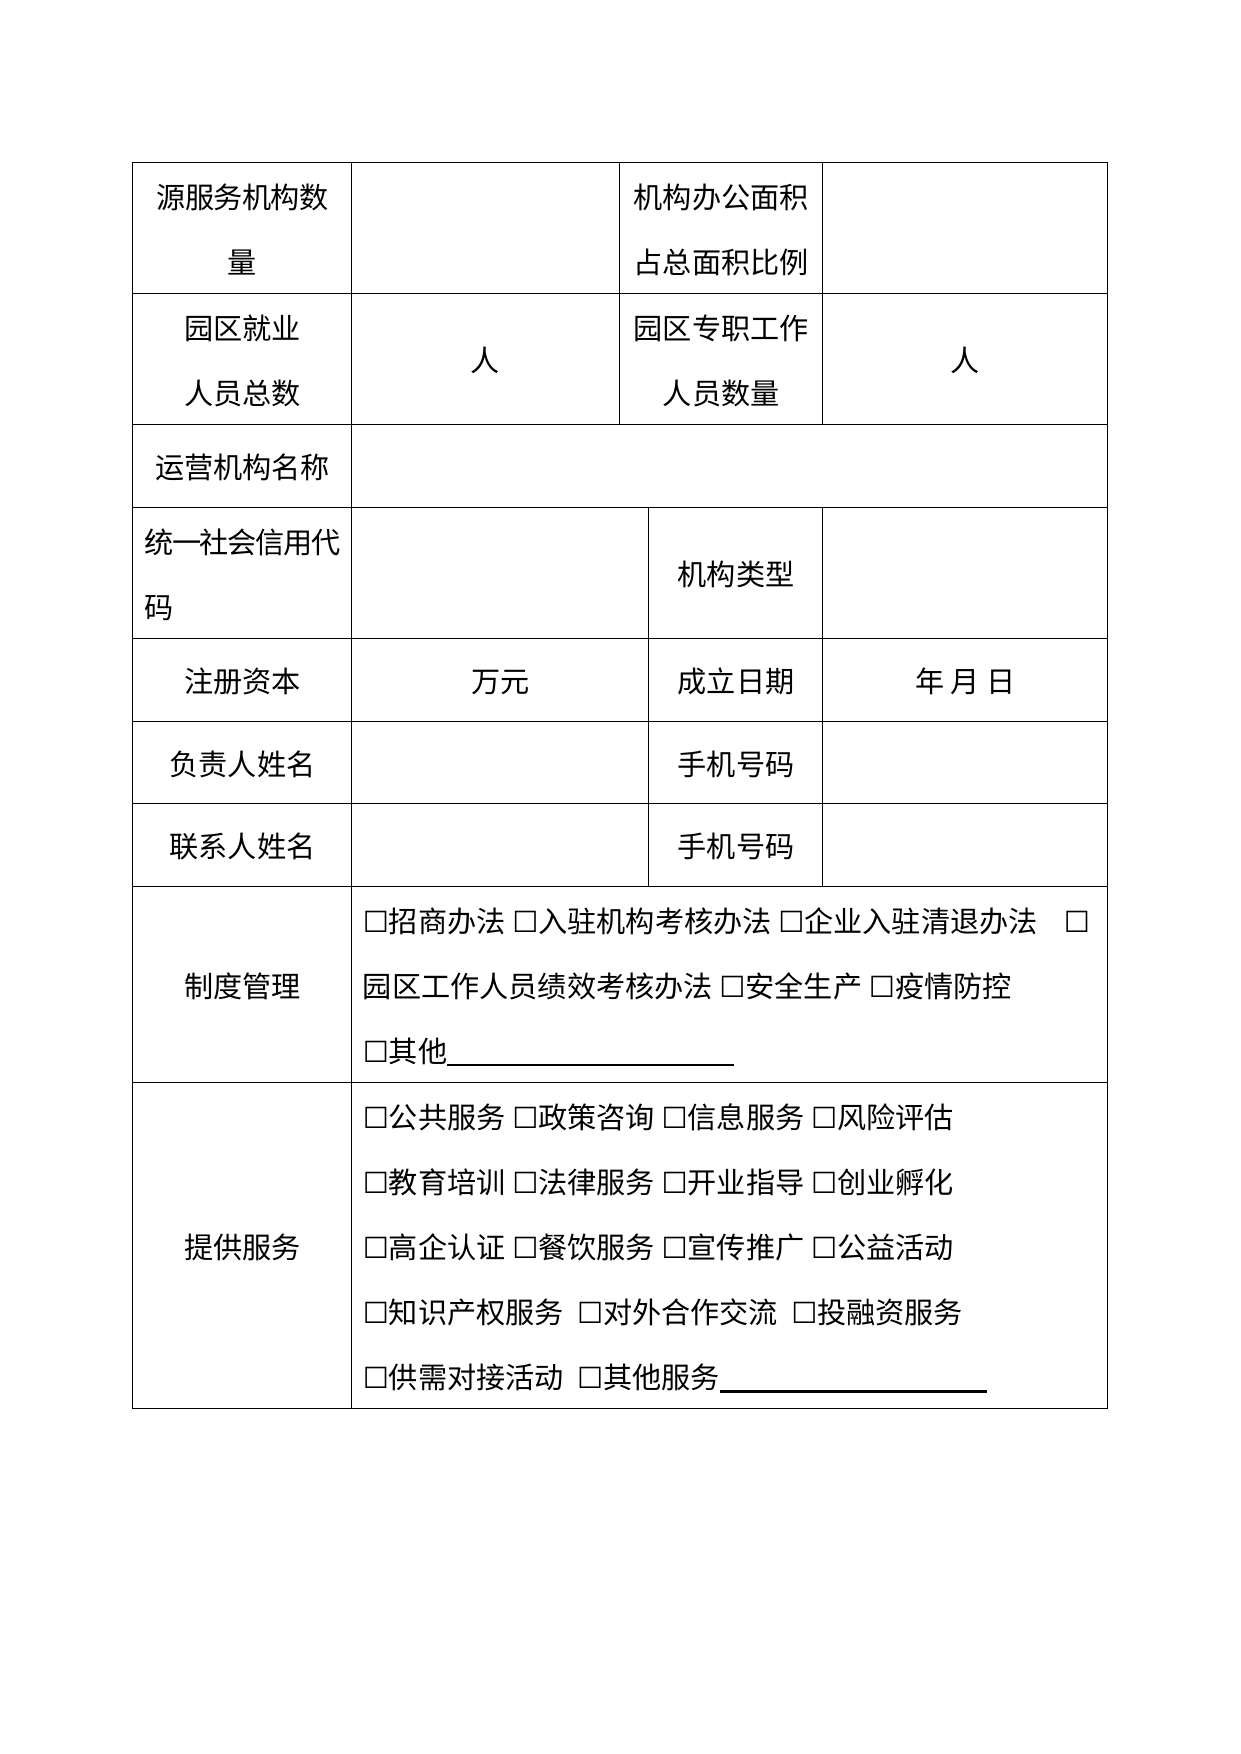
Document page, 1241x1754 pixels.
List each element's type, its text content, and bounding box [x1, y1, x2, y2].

table_cell 负责人姓名 [133, 722, 351, 803]
table_cell 公共服务 政策咨询 信息服务 风险评估 教育培训 法律服务 开业指导 创业孵化 高企认证 餐饮服务 宣传推广 公益活动 知识产权服务 对外合作交流 投融资服务 供需对接活动 其他服务 [352, 1083, 1107, 1408]
table_cell 招商办法 入驻机构考核办法 企业入驻清退办法 园区工作人员绩效考核办法 安全生产 疫情防控 其他 [352, 887, 1107, 1082]
table_cell 手机号码 [649, 722, 822, 803]
table_cell [823, 722, 1107, 803]
table_cell [352, 425, 1107, 507]
table_cell 机构类型 [649, 508, 822, 638]
table_cell 制度管理 [133, 887, 351, 1082]
table_cell [352, 804, 648, 886]
table_cell % [823, 163, 1107, 293]
table_cell 统一社会信用代码 [133, 508, 351, 638]
table_cell 手机号码 [649, 804, 822, 886]
table_cell 已入驻人力资源服务机构数量 [133, 163, 351, 293]
table_cell [823, 508, 1107, 638]
table_cell 联系人姓名 [133, 804, 351, 886]
table_cell 万元 [352, 639, 648, 721]
table_cell 运营机构名称 [133, 425, 351, 507]
table_cell 家 [352, 163, 619, 293]
table_cell 园区专职工作人员数量 [620, 294, 822, 424]
table_cell [352, 722, 648, 803]
table_cell 人力资源服务机构办公面积占总面积比例 [620, 163, 822, 293]
table_cell 成立日期 [649, 639, 822, 721]
table_cell [823, 804, 1107, 886]
table_cell 人 [823, 294, 1107, 424]
table_cell 提供服务 [133, 1083, 351, 1408]
table_cell 年 月 日 [823, 639, 1107, 721]
table_cell 注册资本 [133, 639, 351, 721]
table_cell 园区就业 人员总数 [133, 294, 351, 424]
table_cell [352, 508, 648, 638]
table_cell 人 [352, 294, 619, 424]
